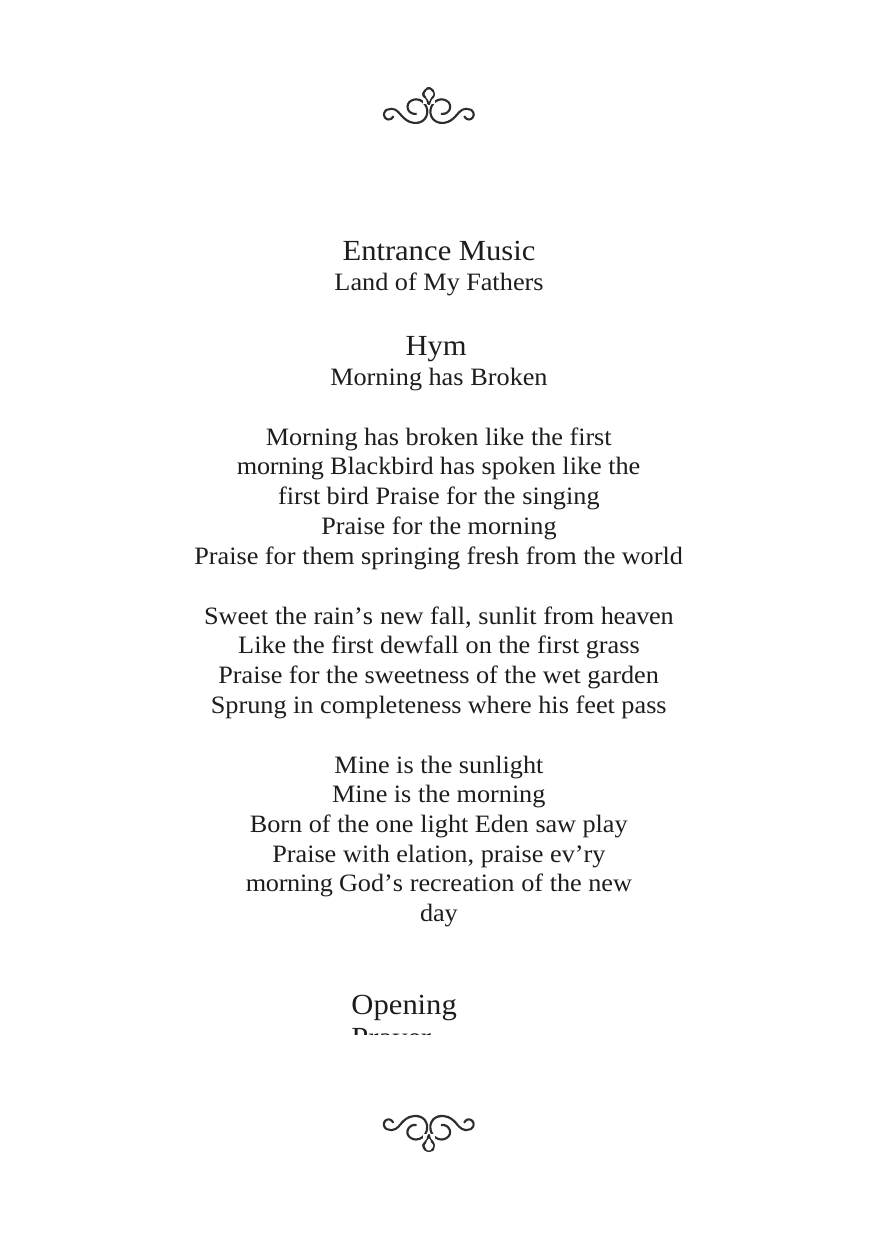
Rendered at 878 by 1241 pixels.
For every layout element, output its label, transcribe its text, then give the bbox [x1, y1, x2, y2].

text Morning has Broken [192, 362, 685, 391]
text Morning has broken like the first morning Blackbird has spoken like the first bird Praise for the singing [220, 422, 657, 510]
text Mine is the sunlight Mine is the morning [330, 750, 547, 808]
text Land of My Fathers [192, 267, 685, 296]
text Praise for the morning [192, 511, 685, 540]
text Born of the one light Eden saw play Praise with elation, praise ev’ry morning God’s recreation of the new day [229, 809, 648, 927]
subtitle Hym [187, 328, 685, 361]
picture [422, 1134, 435, 1152]
text Praise for them springing fresh from the world [192, 541, 685, 570]
picture [422, 87, 435, 105]
subtitle Entrance Music [192, 233, 685, 266]
text Sweet the rain’s new fall, sunlit from heaven Like the first dewfall on the first grass [192, 601, 685, 659]
text Praise for the sweetness of the wet garden Sprung in completeness where his feet pass [192, 660, 685, 719]
